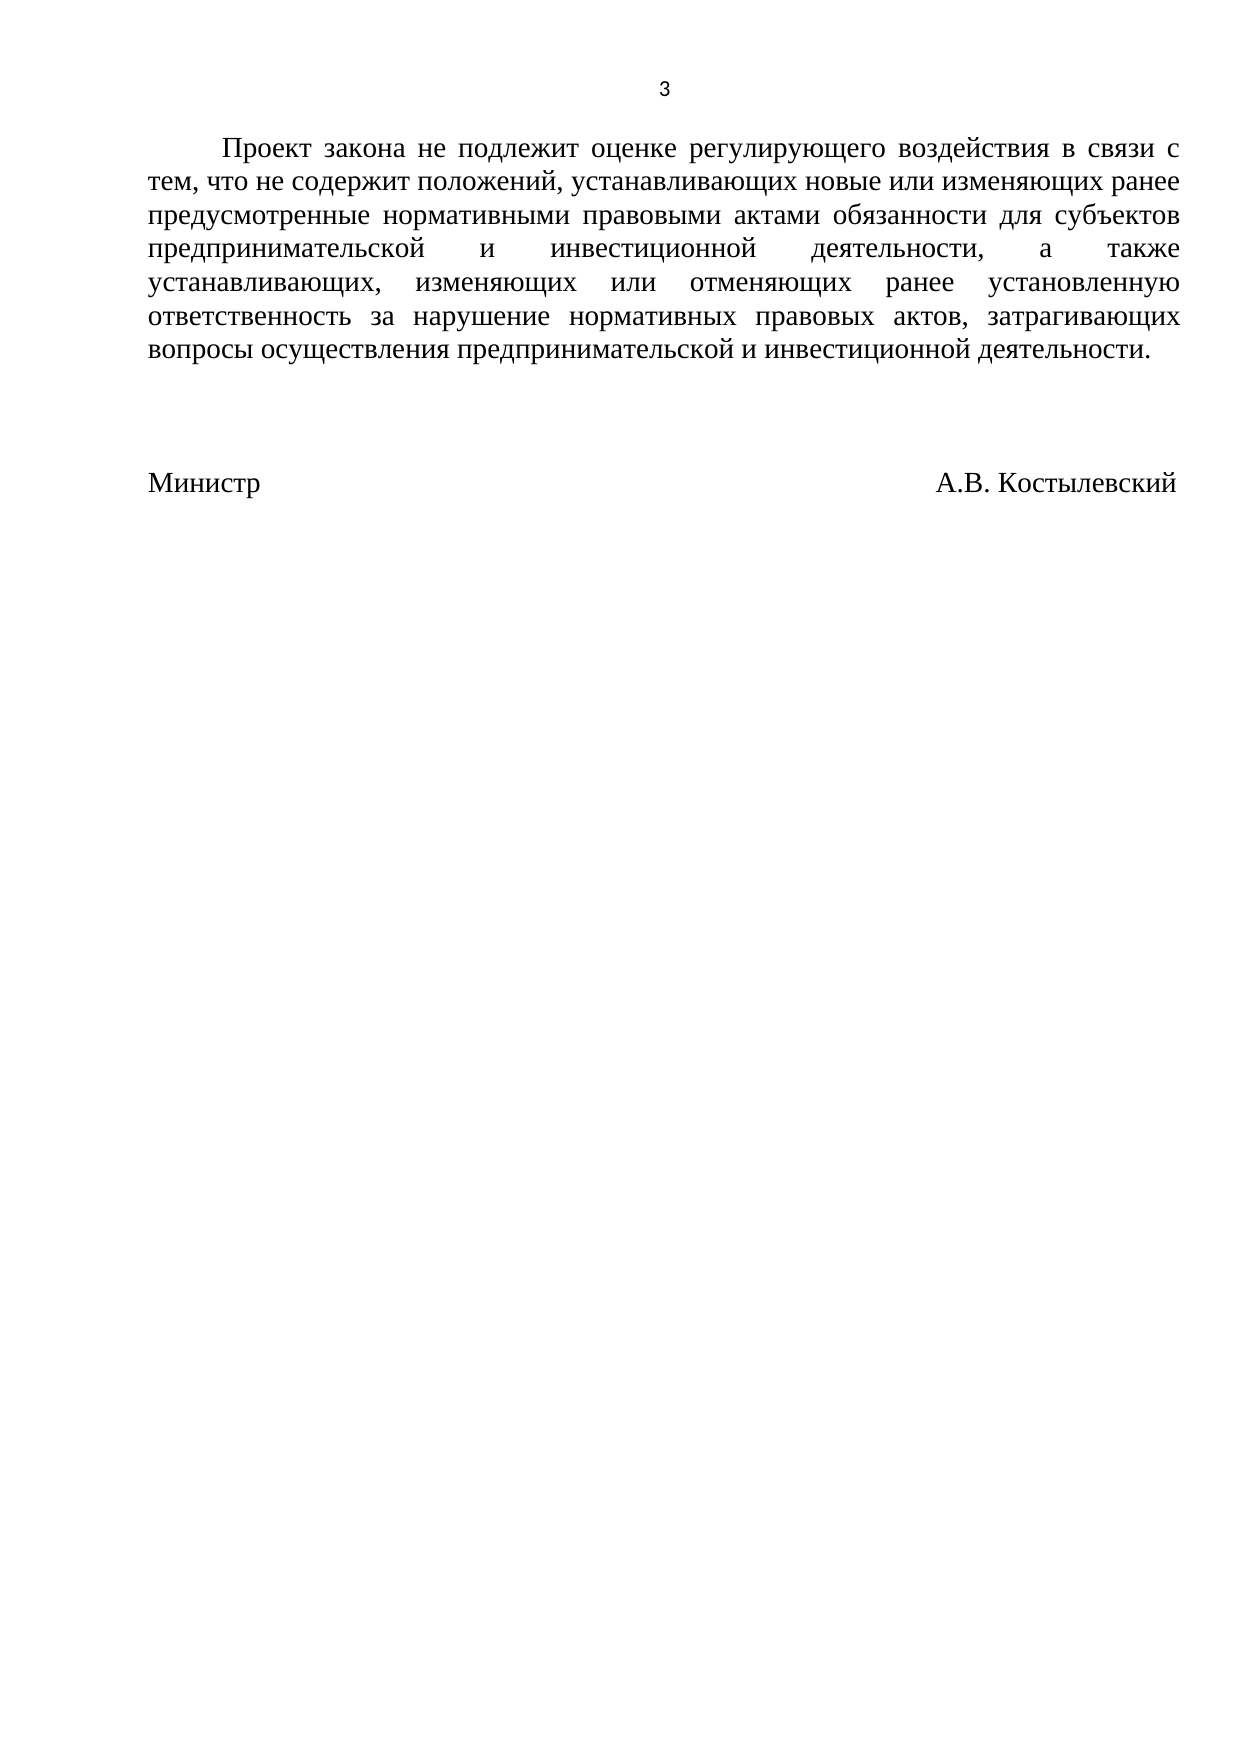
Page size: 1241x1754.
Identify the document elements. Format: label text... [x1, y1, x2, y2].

text Министр А.В. Костылевский [148, 465, 1181, 499]
text Проект закона не подлежит оценке регулирующего воздействия в связи с тем, что не содержит положений, устанавливающих новые или изменяющих ранее предусмотренные нормативными правовыми актами обязанности для субъектов предпринимательской и инвестиционной деятельности, а также устанавливающих, изменяющих или отменяющих ранее установленную ответственность за нарушение нормативных правовых актов, затрагивающих вопросы осуществления предпринимательской и инвестиционной деятельности. [148, 130, 1181, 365]
